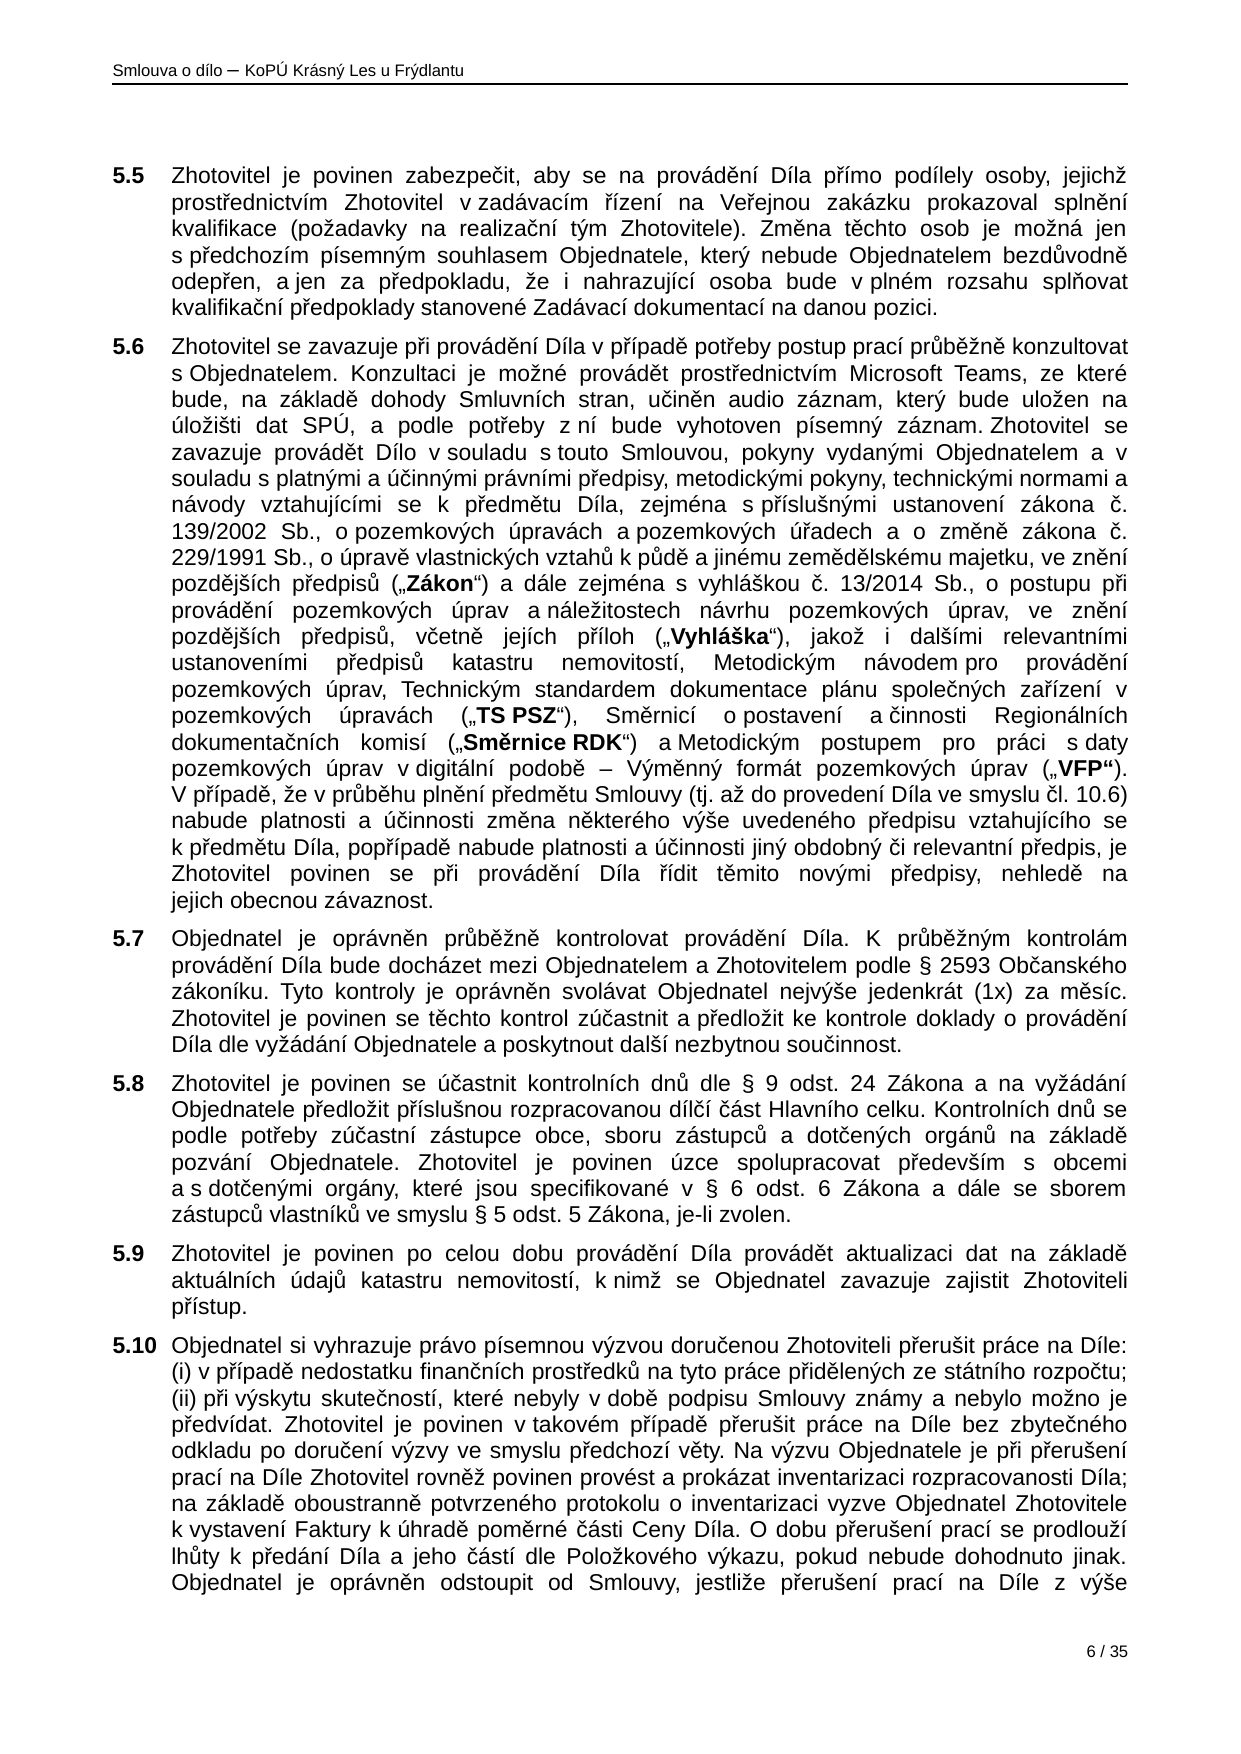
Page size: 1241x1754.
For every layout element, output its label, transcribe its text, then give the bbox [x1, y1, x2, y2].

text Objednatel je oprávněn průběžně kontrolovat provádění Díla. K průběžným kontrolám provádění Díla bude docházet mezi Objednatelem a Zhotovitelem podle § 2593 Občanského zákoníku. Tyto kontroly je oprávněn svolávat Objednatel nejvýše jedenkrát (1x) za měsíc. Zhotovitel je povinen se těchto kontrol zúčastnit a předložit ke kontrole doklady o provádění Díla dle vyžádání Objednatele a poskytnout další nezbytnou součinnost. [112, 925, 1128, 1057]
text Zhotovitel je povinen zabezpečit, aby se na provádění Díla přímo podílely osoby, jejichž prostřednictvím Zhotovitel v zadávacím řízení na Veřejnou zakázku prokazoval splnění kvalifikace (požadavky na realizační tým Zhotovitele). Změna těchto osob je možná jen s předchozím písemným souhlasem Objednatele, který nebude Objednatelem bezdůvodně odepřen, a jen za předpokladu, že i nahrazující osoba bude v plném rozsahu splňovat kvalifikační předpoklady stanovené Zadávací dokumentací na danou pozici. [112, 162, 1128, 321]
text Zhotovitel je povinen po celou dobu provádění Díla provádět aktualizaci dat na základě aktuálních údajů katastru nemovitostí, k nimž se Objednatel zavazuje zajistit Zhotoviteli přístup. [112, 1240, 1128, 1319]
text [112, 1332, 1128, 1595]
text Zhotovitel se zavazuje při provádění Díla v případě potřeby postup prací průběžně konzultovat s Objednatelem. Konzultaci je možné provádět prostřednictvím Microsoft Teams, ze které bude, na základě dohody Smluvních stran, učiněn audio záznam, který bude uložen na úložišti dat SPÚ, a podle potřeby z ní bude vyhotoven písemný záznam. Zhotovitel se zavazuje provádět Dílo v souladu s touto Smlouvou, pokyny vydanými Objednatelem a v souladu s platnými a účinnými právními předpisy, metodickými pokyny, technickými normami a návody vztahujícími se k předmětu Díla, zejména s příslušnými ustanovení zákona č. 139/2002 Sb., o pozemkových úpravách a pozemkových úřadech a o změně zákona č. 229/1991 Sb., o úpravě vlastnických vztahů k půdě a jinému zemědělskému majetku, ve znění pozdějších předpisů („Zákon“) a dále zejména s vyhláškou č. 13/2014 Sb., o postupu při provádění pozemkových úprav a náležitostech návrhu pozemkových úprav, ve znění pozdějších předpisů, včetně jejích příloh („Vyhláška“), jakož i dalšími relevantními ustanoveními předpisů katastru nemovitostí, Metodickým návodem pro provádění pozemkových úprav, Technickým standardem dokumentace plánu společných zařízení v pozemkových úpravách („TS PSZ“), Směrnicí o postavení a činnosti Regionálních dokumentačních komisí („Směrnice RDK“) a Metodickým postupem pro práci s daty pozemkových úprav v digitální podobě – Výměnný formát pozemkových úprav („VFP“). V případě, že v průběhu plnění předmětu Smlouvy (tj. až do provedení Díla ve smyslu čl. 10.6) nabude platnosti a účinnosti změna některého výše uvedeného předpisu vztahujícího se k předmětu Díla, popřípadě nabude platnosti a účinnosti jiný obdobný či relevantní předpis, je Zhotovitel povinen se při provádění Díla řídit těmito novými předpisy, nehledě na jejich obecnou závaznost. [112, 333, 1128, 913]
text Zhotovitel je povinen se účastnit kontrolních dnů dle § 9 odst. 24 Zákona a na vyžádání Objednatele předložit příslušnou rozpracovanou dílčí část Hlavního celku. Kontrolních dnů se podle potřeby zúčastní zástupce obce, sboru zástupců a dotčených orgánů na základě pozvání Objednatele. Zhotovitel je povinen úzce spolupracovat především s obcemi a s dotčenými orgány, které jsou specifikované v § 6 odst. 6 Zákona a dále se sborem zástupců vlastníků ve smyslu § 5 odst. 5 Zákona, je-li zvolen. [112, 1070, 1128, 1228]
